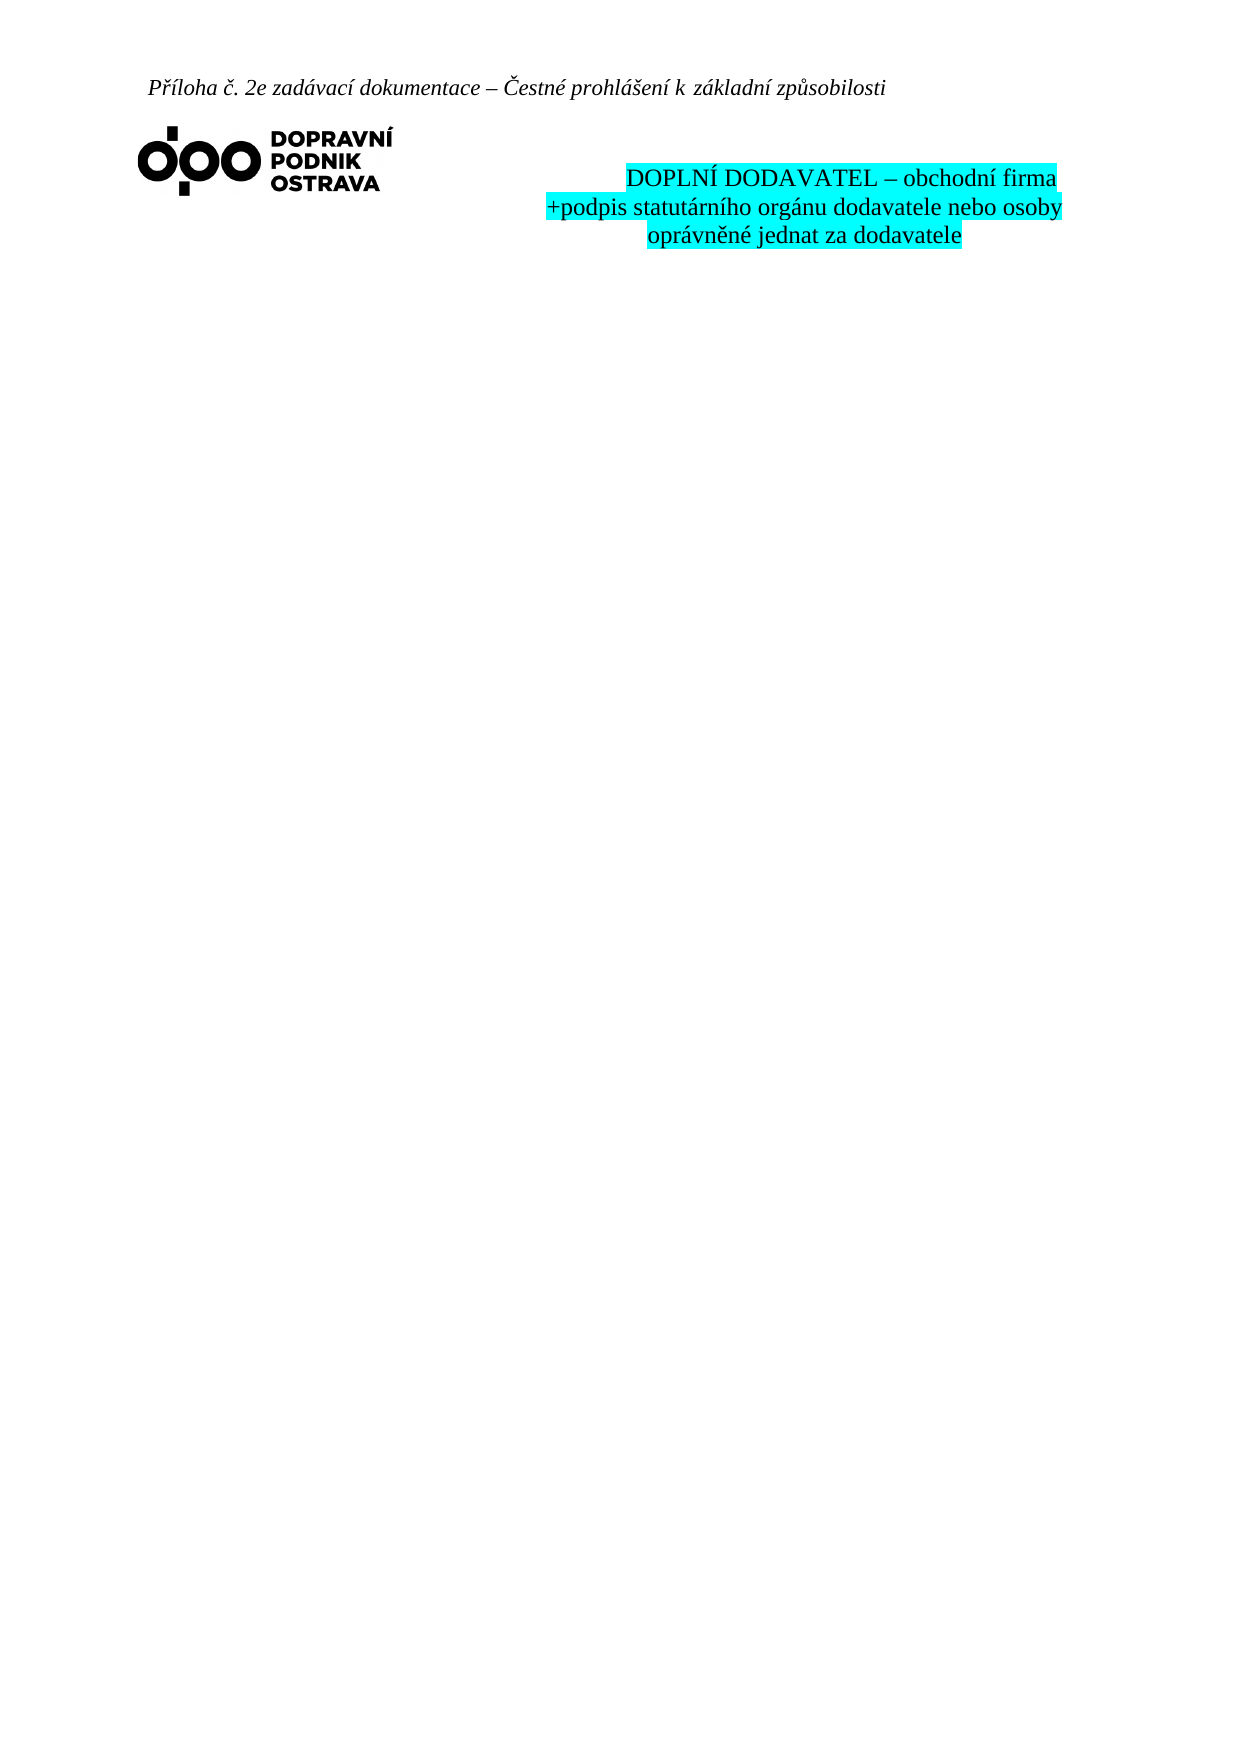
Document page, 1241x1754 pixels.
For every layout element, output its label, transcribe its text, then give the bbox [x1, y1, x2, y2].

text DOPLNÍ DODAVATEL – obchodní firma +podpis statutárního orgánu dodavatele nebo osoby oprávněné jednat za dodavatele [516, 163, 647, 249]
text DOPLNÍ DODAVATEL – obchodní firma +podpis statutárního orgánu dodavatele nebo osoby oprávněné jednat za dodavatele [962, 163, 1093, 249]
picture [137, 126, 394, 196]
